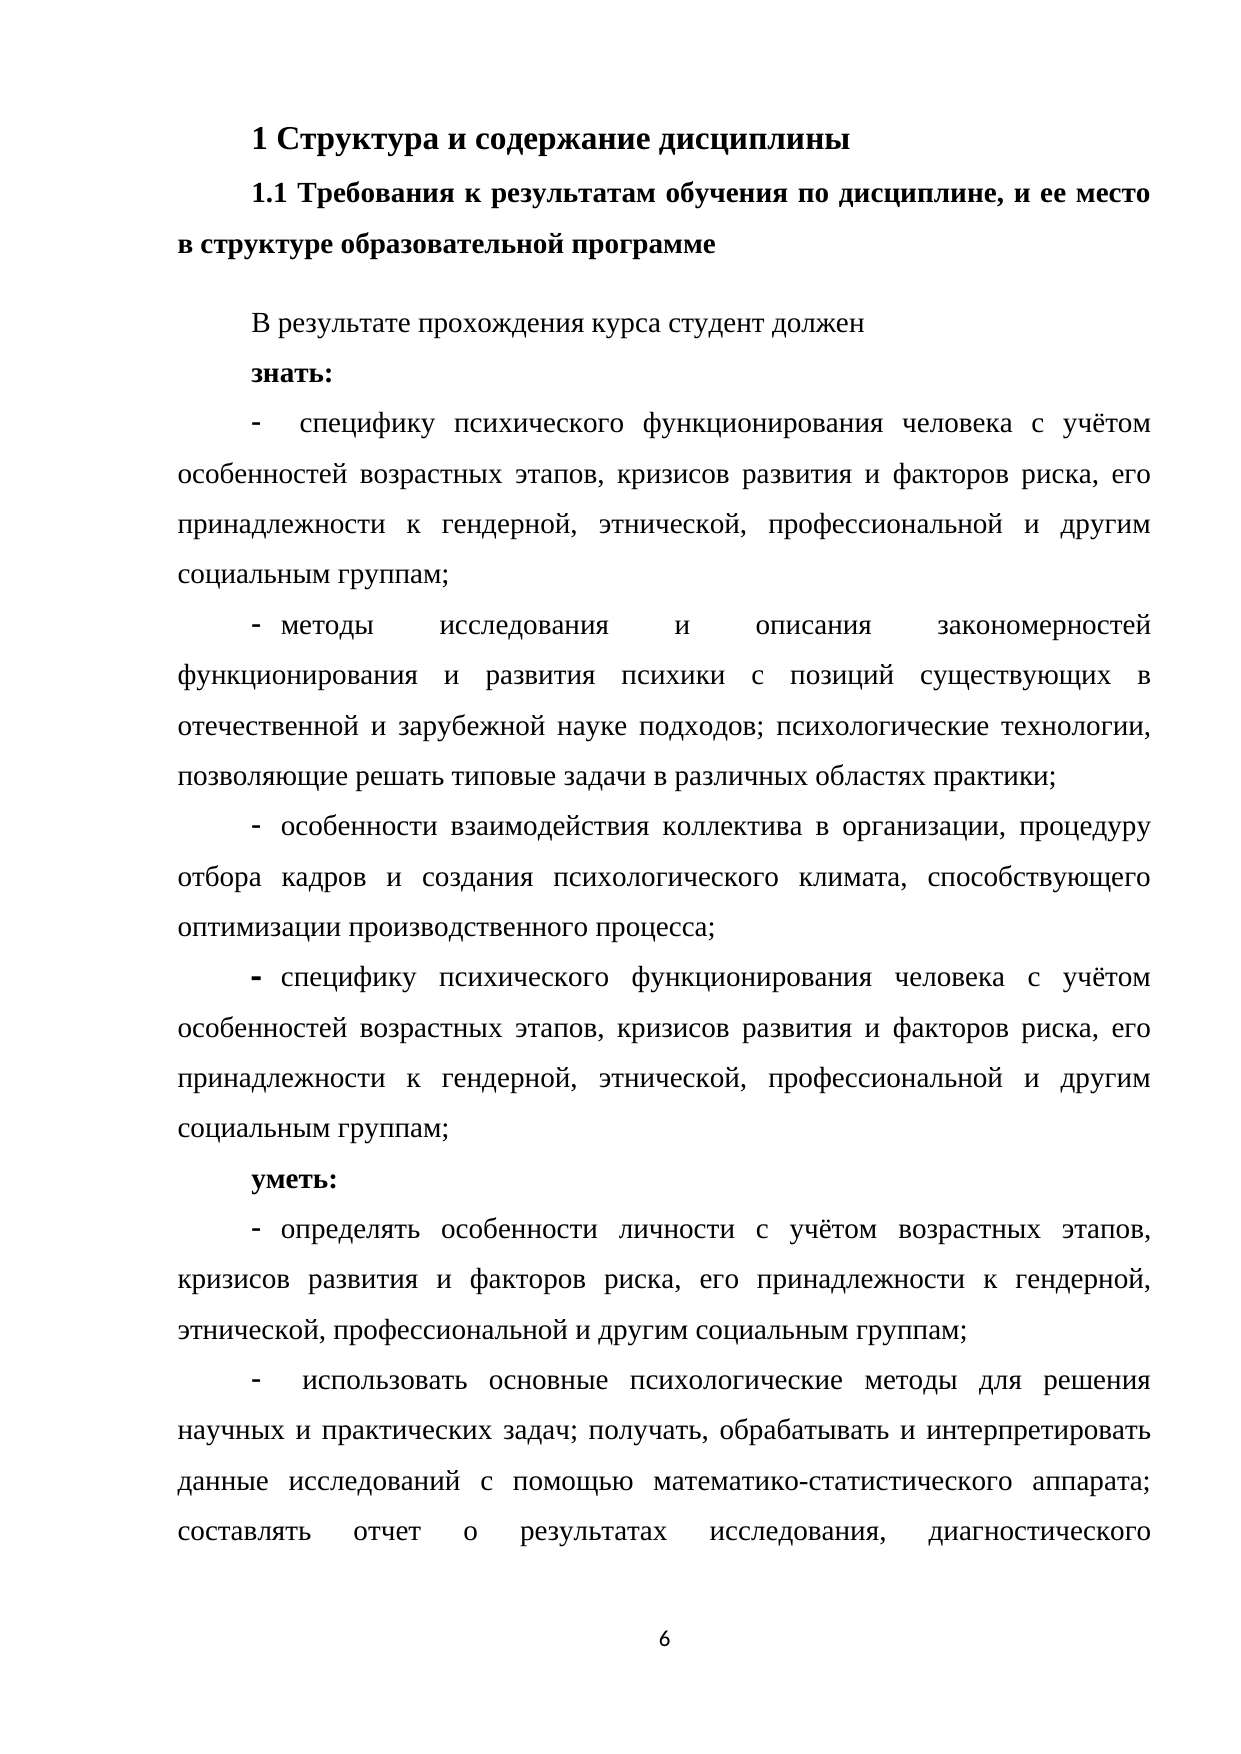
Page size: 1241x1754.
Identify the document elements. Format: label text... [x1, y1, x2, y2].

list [177, 1362, 1152, 1547]
list специфику психического функционирования человека с учётом особенностей возрастных этапов, кризисов развития и факторов риска, его принадлежности к гендерной, этнической, профессиональной и другим социальным группам; [177, 406, 1152, 590]
subtitle 1 Структура и содержание дисциплины [177, 118, 1152, 156]
list определять особенности личности с учётом возрастных этапов, кризисов развития и факторов риска, его принадлежности к гендерной, этнической, профессиональной и другим социальным группам; [177, 1211, 1152, 1345]
list методы исследования и описания закономерностей функционирования и развития психики с позиций существующих в отечественной и зарубежной науке подходов; психологические технологии, позволяющие решать типовые задачи в различных областях практики; [177, 607, 1152, 792]
text знать: [177, 355, 1152, 389]
list уметь: [251, 1161, 1152, 1194]
text В результате прохождения курса студент должен [177, 305, 1152, 338]
list специфику психического функционирования человека с учётом особенностей возрастных этапов, кризисов развития и факторов риска, его принадлежности к гендерной, этнической, профессиональной и другим социальным группам; [177, 959, 1152, 1144]
list особенности взаимодействия коллектива в организации, процедуру отбора кадров и создания психологического климата, способствующего оптимизации производственного процесса; [177, 808, 1152, 943]
subtitle 1.1 Требования к результатам обучения по дисциплине, и ее место в структуре образовательной программе [177, 176, 1152, 259]
